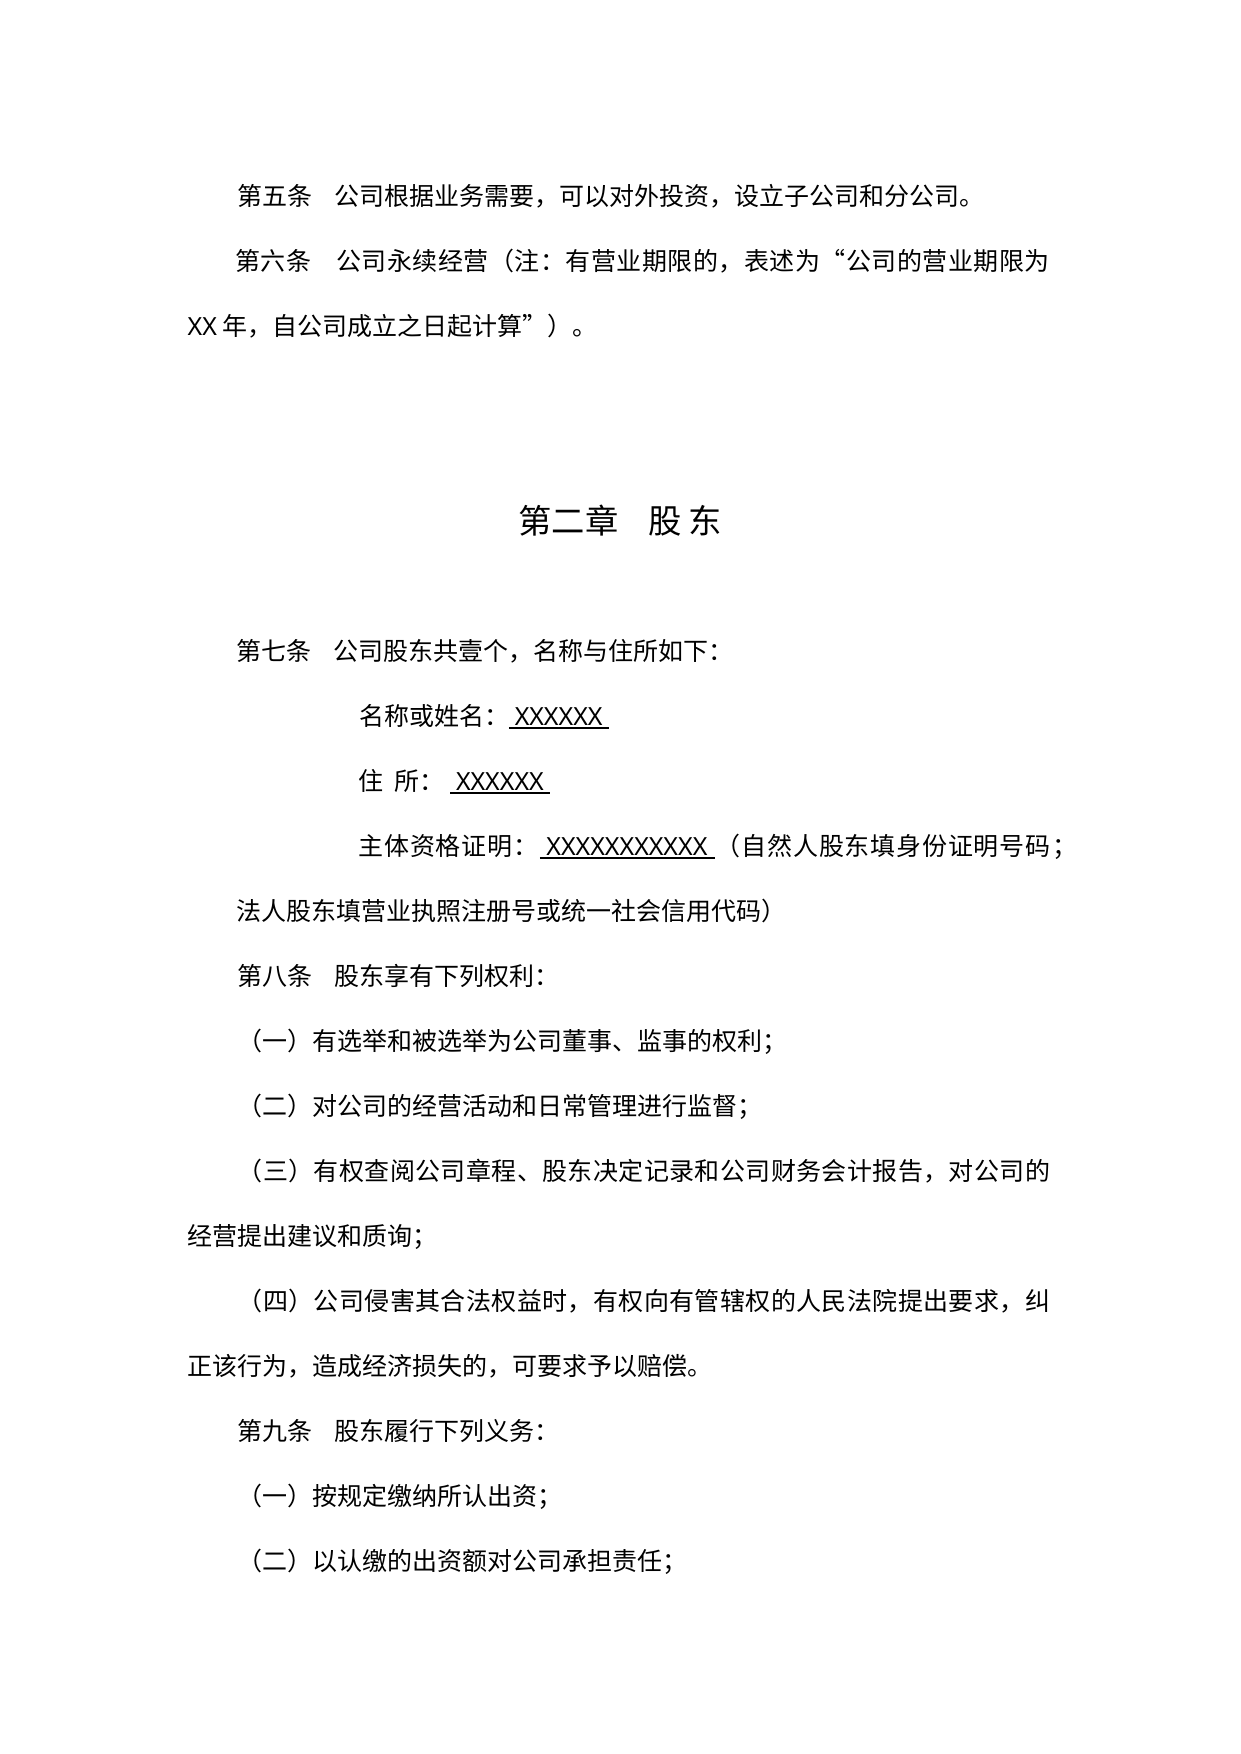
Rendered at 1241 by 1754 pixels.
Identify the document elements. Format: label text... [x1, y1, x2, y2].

text 第五条 公司根据业务需要，可以对外投资，设立子公司和分公司。 [187, 162, 1053, 227]
text （二）以认缴的出资额对公司承担责任； [187, 1527, 1053, 1592]
text 第六条 公司永续经营（注：有营业期限的，表述为“公司的营业期限为XX年，自公司成立之日起计算”）。 [187, 227, 1053, 357]
text 名称或姓名： XXXXXX [187, 682, 1053, 747]
text （四）公司侵害其合法权益时，有权向有管辖权的人民法院提出要求，纠正该行为，造成经济损失的，可要求予以赔偿。 [187, 1267, 1053, 1397]
text （一）按规定缴纳所认出资； [187, 1462, 1053, 1527]
text 第七条 公司股东共壹个，名称与住所如下： [236, 617, 1053, 682]
text 第八条 股东享有下列权利： [187, 942, 1053, 1007]
text （二）对公司的经营活动和日常管理进行监督； [187, 1072, 1053, 1137]
text 第二章 股 东 [187, 487, 1053, 552]
text （一）有选举和被选举为公司董事、监事的权利； [187, 1007, 1053, 1072]
text 第九条 股东履行下列义务： [187, 1397, 1053, 1462]
text （三）有权查阅公司章程、股东决定记录和公司财务会计报告，对公司的经营提出建议和质询； [187, 1137, 1053, 1267]
text 住 所： XXXXXX [236, 747, 1053, 812]
text 主体资格证明： XXXXXXXXXXX （自然人股东填身份证明号码；法人股东填营业执照注册号或统一社会信用代码） [236, 812, 1053, 942]
